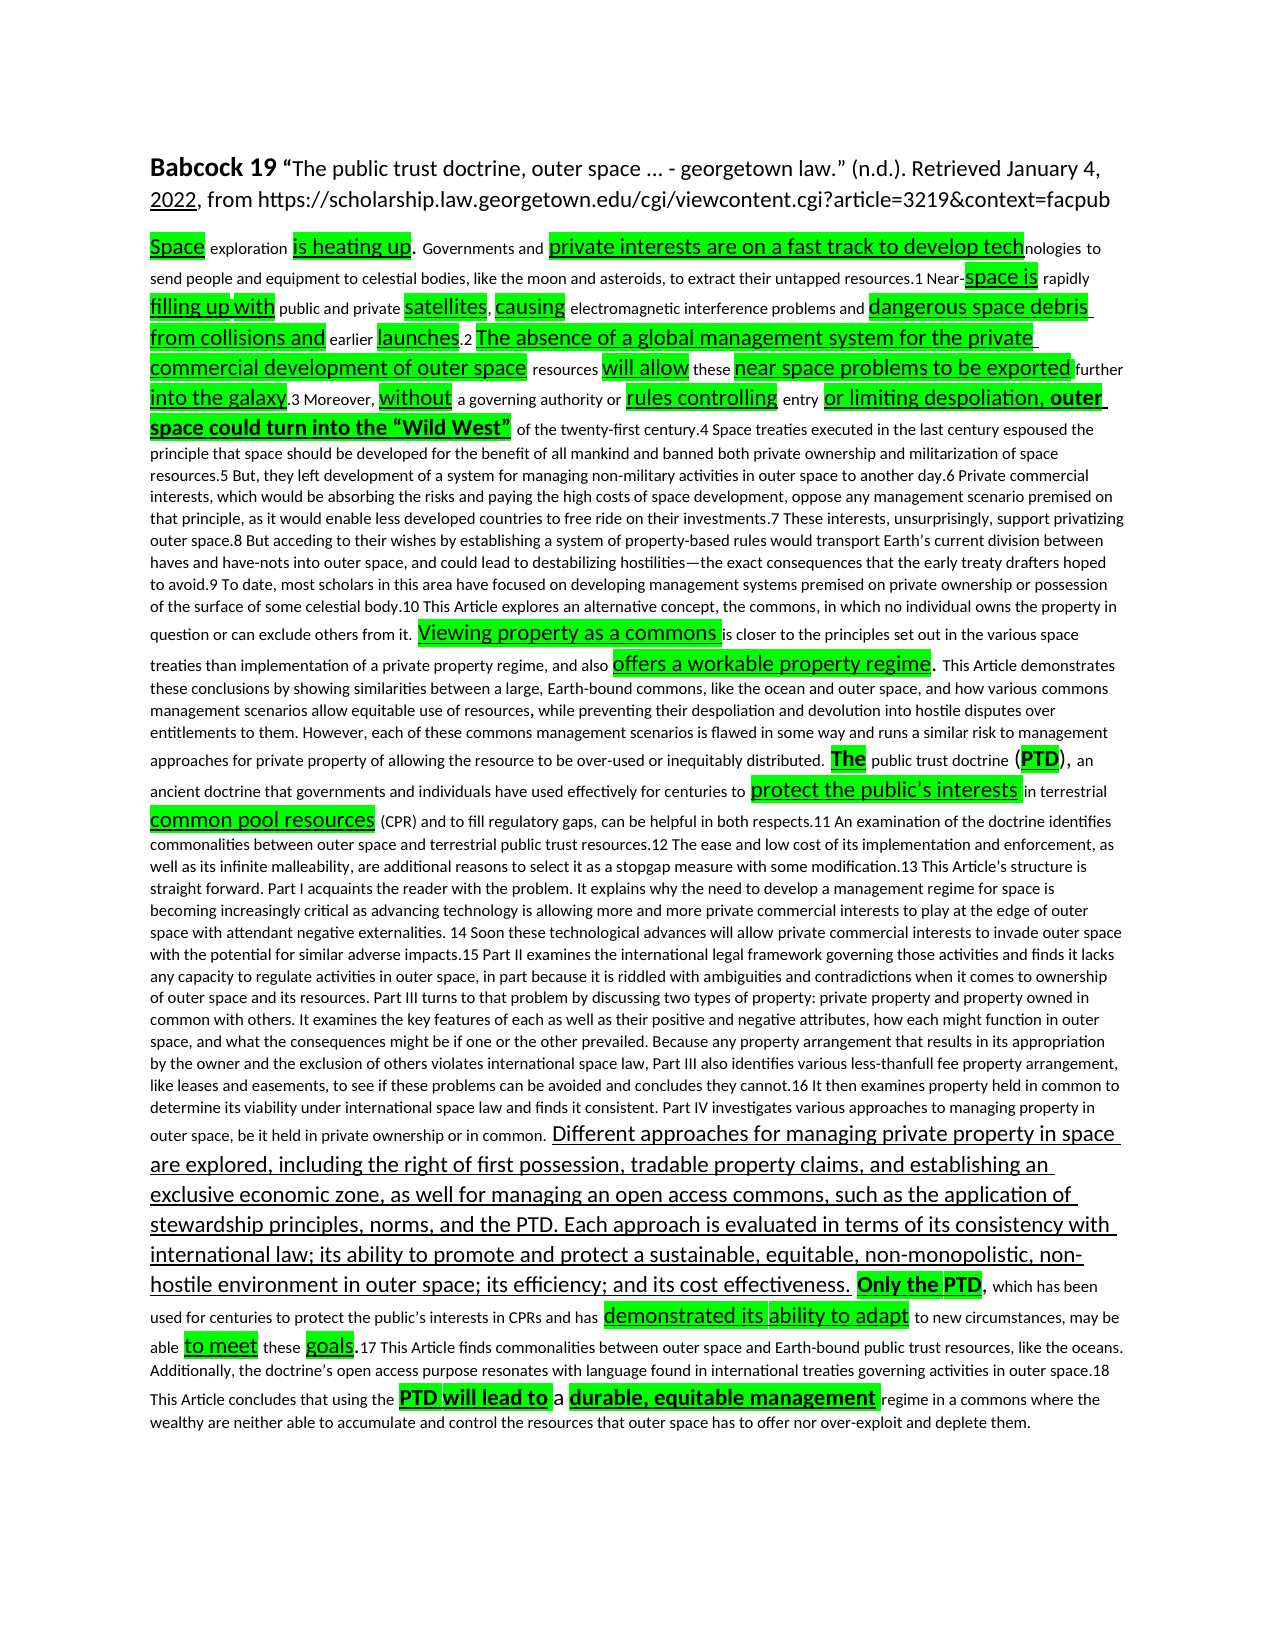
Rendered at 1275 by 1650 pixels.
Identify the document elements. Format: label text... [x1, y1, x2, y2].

text Space exploration is heating up. Governments and private interests are on a fast track to develop technologies to send people and equipment to celestial bodies, like the moon and asteroids, to extract their untapped resources.1 Near-space is rapidly filling up with public and private satellites, causing electromagnetic interference problems and dangerous space debris from collisions and earlier launches.2 The absence of a global management system for the private commercial development of outer space resources will allow these near space problems to be exported further into the galaxy.3 Moreover, without a governing authority or rules controlling entry or limiting despoliation, outer space could turn into the “Wild West” of the twenty-first century.4 Space treaties executed in the last century espoused the principle that space should be developed for the benefit of all mankind and banned both private ownership and militarization of space resources.5 But, they left development of a system for managing non-military activities in outer space to another day.6 Private commercial interests, which would be absorbing the risks and paying the high costs of space development, oppose any management scenario premised on that principle, as it would enable less developed countries to free ride on their investments.7 These interests, unsurprisingly, support privatizing outer space.8 But acceding to their wishes by establishing a system of property-based rules would transport Earth’s current division between haves and have-nots into outer space, and could lead to destabilizing hostilities—the exact consequences that the early treaty drafters hoped to avoid.9 To date, most scholars in this area have focused on developing management systems premised on private ownership or possession of the surface of some celestial body.10 This Article explores an alternative concept, the commons, in which no individual owns the property in question or can exclude others from it. Viewing property as a commons is closer to the principles set out in the various space treaties than implementation of a private property regime, and also offers a workable property regime. This Article demonstrates these conclusions by showing similarities between a large, Earth-bound commons, like the ocean and outer space, and how various commons management scenarios allow equitable use of resources, while preventing their despoliation and devolution into hostile disputes over entitlements to them. However, each of these commons management scenarios is flawed in some way and runs a similar risk to management approaches for private property of allowing the resource to be over-used or inequitably distributed. The public trust doctrine (PTD), an ancient doctrine that governments and individuals have used effectively for centuries to protect the public’s interests in terrestrial common pool resources (CPR) and to fill regulatory gaps, can be helpful in both respects.11 An examination of the doctrine identifies commonalities between outer space and terrestrial public trust resources.12 The ease and low cost of its implementation and enforcement, as well as its infinite malleability, are additional reasons to select it as a stopgap measure with some modification.13 This Article’s structure is straight forward. Part I acquaints the reader with the problem. It explains why the need to develop a management regime for space is becoming increasingly critical as advancing technology is allowing more and more private commercial interests to play at the edge of outer space with attendant negative externalities. 14 Soon these technological advances will allow private commercial interests to invade outer space with the potential for similar adverse impacts.15 Part II examines the international legal framework governing those activities and finds it lacks any capacity to regulate activities in outer space, in part because it is riddled with ambiguities and contradictions when it comes to ownership of outer space and its resources. Part III turns to that problem by discussing two types of property: private property and property owned in common with others. It examines the key features of each as well as their positive and negative attributes, how each might function in outer space, and what the consequences might be if one or the other prevailed. Because any property arrangement that results in its appropriation by the owner and the exclusion of others violates international space law, Part III also identifies various less-thanfull fee property arrangement, like leases and easements, to see if these problems can be avoided and concludes they cannot.16 It then examines property held in common to determine its viability under international space law and finds it consistent. Part IV investigates various approaches to managing property in outer space, be it held in private ownership or in common. Different approaches for managing private property in space are explored, including the right of first possession, tradable property claims, and establishing an exclusive economic zone, as well for managing an open access commons, such as the application of stewardship principles, norms, and the PTD. Each approach is evaluated in terms of its consistency with international law; its ability to promote and protect a sustainable, equitable, non-monopolistic, non-hostile environment in outer space; its efficiency; and its cost effectiveness. Only the PTD, which has been used for centuries to protect the public’s interests in CPRs and has demonstrated its ability to adapt to new circumstances, may be able to meet these goals.17 This Article finds commonalities between outer space and Earth-bound public trust resources, like the oceans. Additionally, the doctrine’s open access purpose resonates with language found in international treaties governing activities in outer space.18 This Article concludes that using the PTD will lead to a durable, equitable management regime in a commons where the wealthy are neither able to accumulate and control the resources that outer space has to offer nor over-exploit and deplete them. [150, 232, 1125, 1433]
text Babcock 19 “The public trust doctrine, outer space ... - georgetown law.” (n.d.). Retrieved January 4, 2022, from https://scholarship.law.georgetown.edu/cgi/viewcontent.cgi?article=3219&context=facpub [150, 150, 1125, 213]
